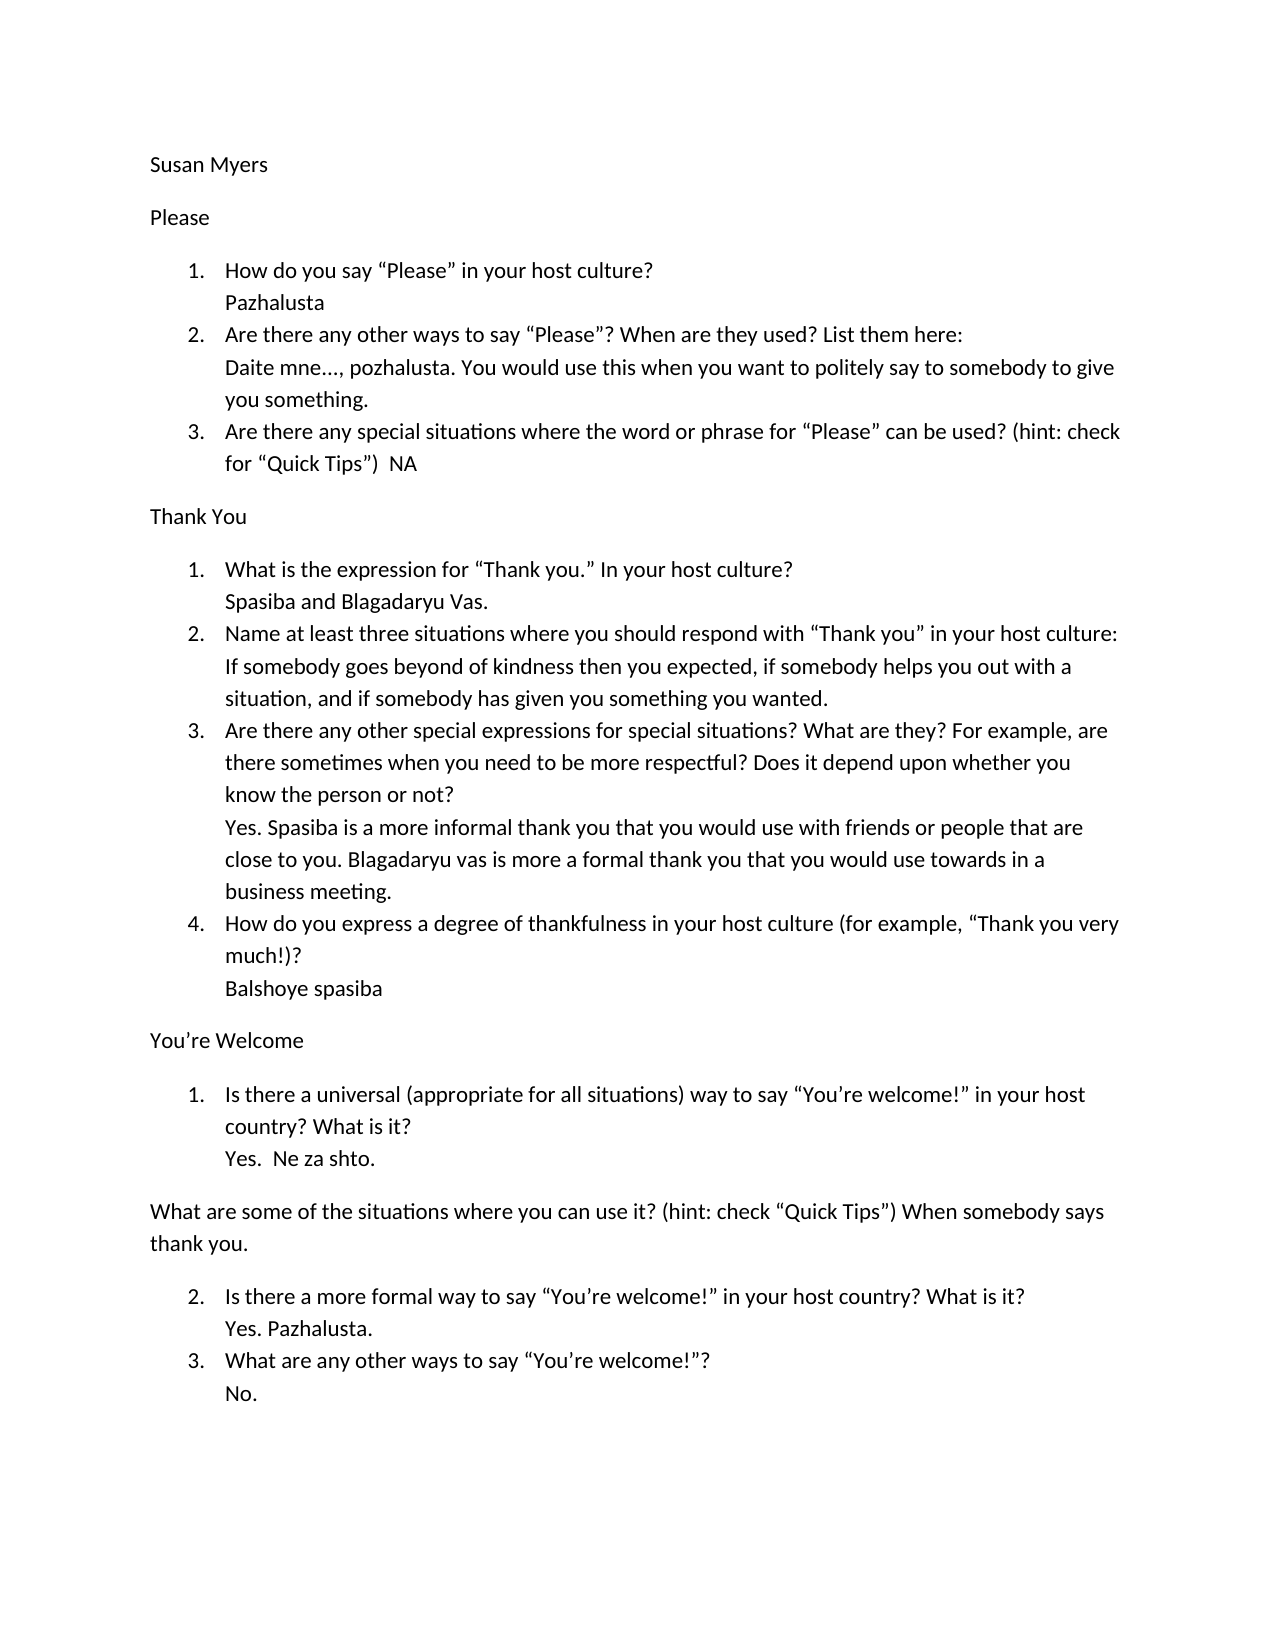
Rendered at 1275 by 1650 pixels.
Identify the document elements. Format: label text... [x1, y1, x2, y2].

list Yes. Ne za shto. [225, 1144, 1125, 1172]
list What are any other ways to say “You’re welcome!”? [187, 1347, 1125, 1375]
list Yes. Pazhalusta. [225, 1314, 1125, 1342]
list Yes. Spasiba is a more informal thank you that you would use with friends or people that are close to you. Blagadaryu vas is more a formal thank you that you would use towards in a business meeting. [225, 813, 1125, 905]
text Susan Myers [150, 150, 1125, 178]
list Are there any other ways to say “Please”? When are they used? List them here: [187, 320, 1125, 348]
text You’re Welcome [150, 1027, 1125, 1055]
list Are there any other special expressions for special situations? What are they? For example, are there sometimes when you need to be more respectful? Does it depend upon whether you know the person or not? [187, 716, 1125, 808]
text Please [150, 203, 1125, 231]
list What is the expression for “Thank you.” In your host culture? [187, 555, 1125, 583]
list Pazhalusta [225, 288, 1125, 316]
list Daite mne..., pozhalusta. You would use this when you want to politely say to somebody to give you something. [225, 353, 1125, 413]
text Thank You [150, 502, 1125, 530]
list How do you express a degree of thankfulness in your host culture (for example, “Thank you very much!)? [187, 909, 1125, 969]
list Is there a more formal way to say “You’re welcome!” in your host country? What is it? [187, 1282, 1125, 1310]
list How do you say “Please” in your host culture? [187, 256, 1125, 284]
list If somebody goes beyond of kindness then you expected, if somebody helps you out with a situation, and if somebody has given you something you wanted. [225, 652, 1125, 712]
list Is there a universal (appropriate for all situations) way to say “You’re welcome!” in your host country? What is it? [187, 1080, 1125, 1140]
list No. [225, 1379, 1125, 1407]
text What are some of the situations where you can use it? (hint: check “Quick Tips”) When somebody says thank you. [150, 1197, 1125, 1257]
list Name at least three situations where you should respond with “Thank you” in your host culture: [187, 619, 1125, 648]
list Balshoye spasiba [225, 974, 1125, 1002]
list Spasiba and Blagadaryu Vas. [225, 587, 1125, 615]
list Are there any special situations where the word or phrase for “Please” can be used? (hint: check for “Quick Tips”) NA [187, 417, 1125, 477]
